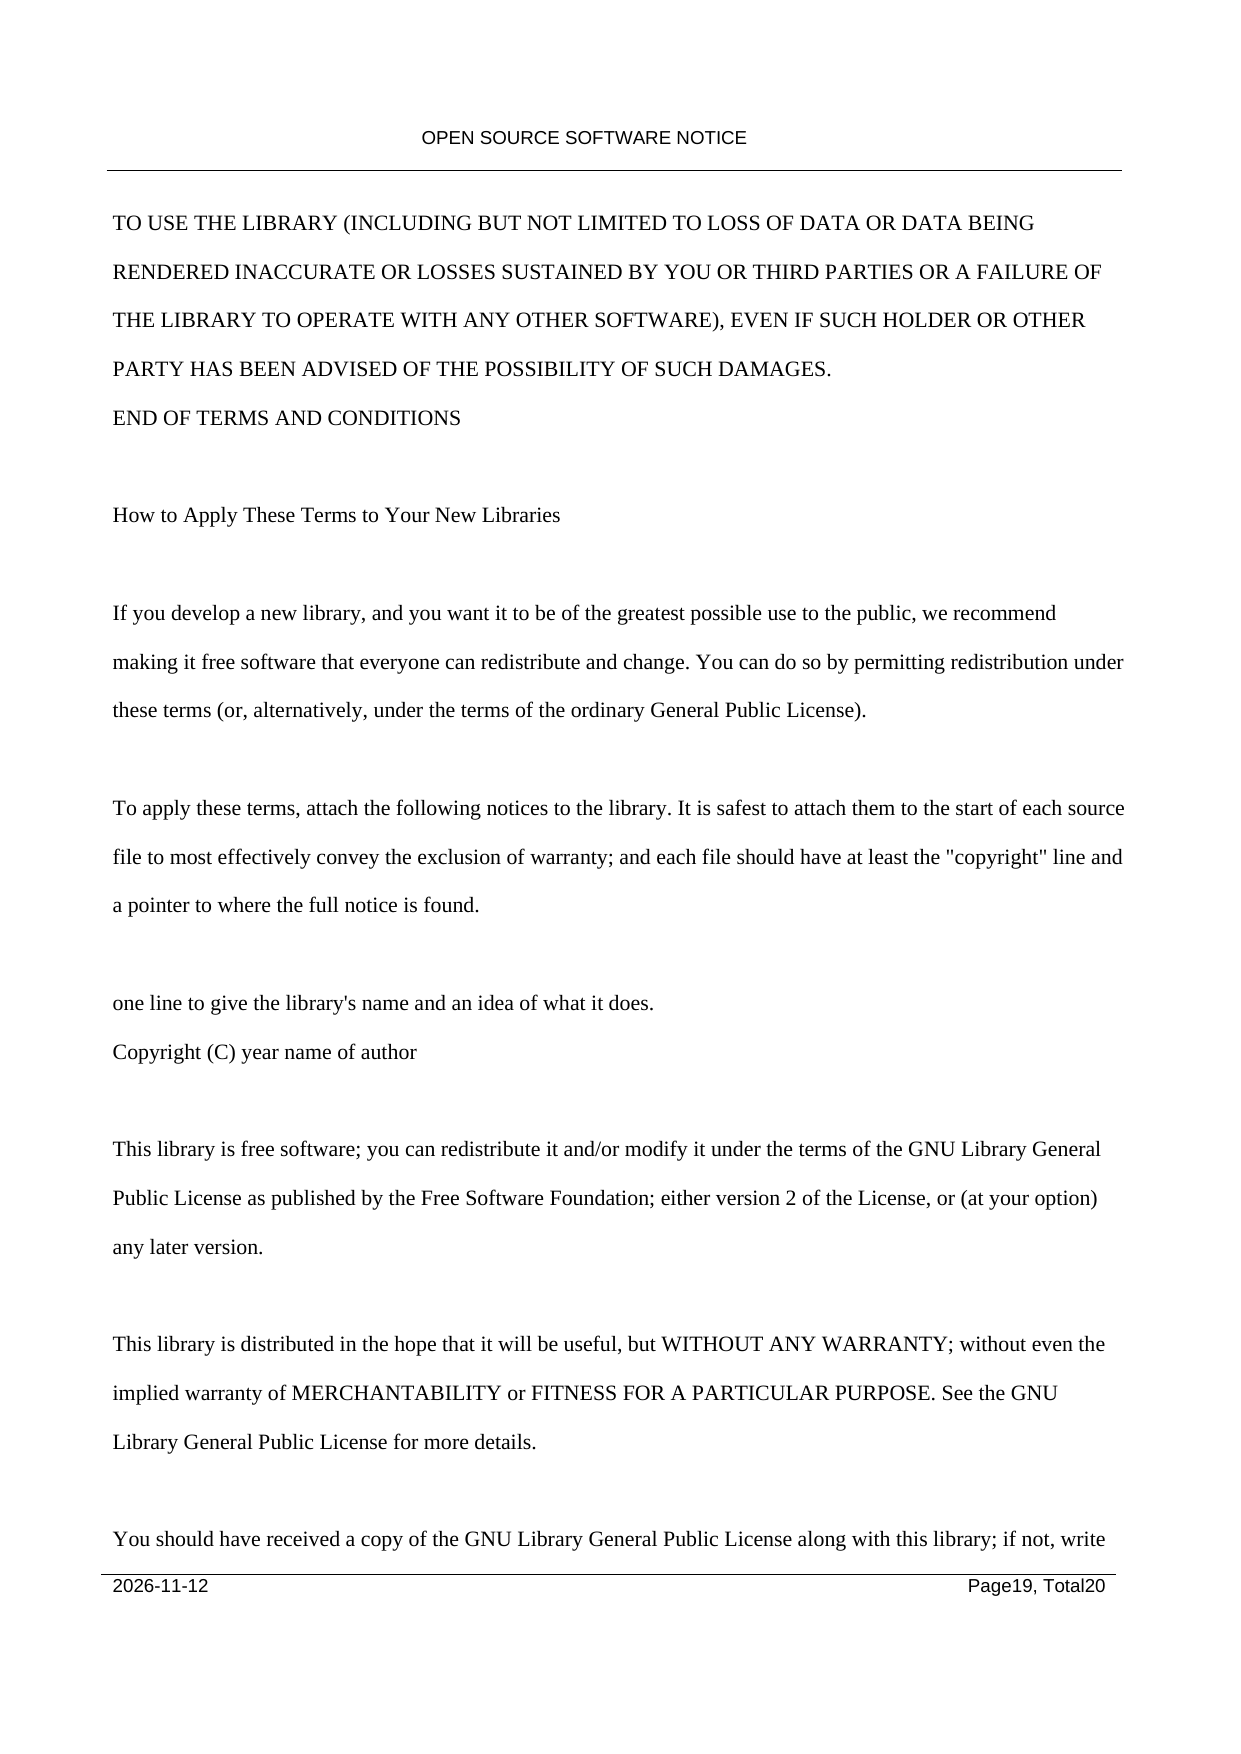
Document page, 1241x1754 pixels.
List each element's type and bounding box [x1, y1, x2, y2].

text [112, 206, 1128, 1555]
